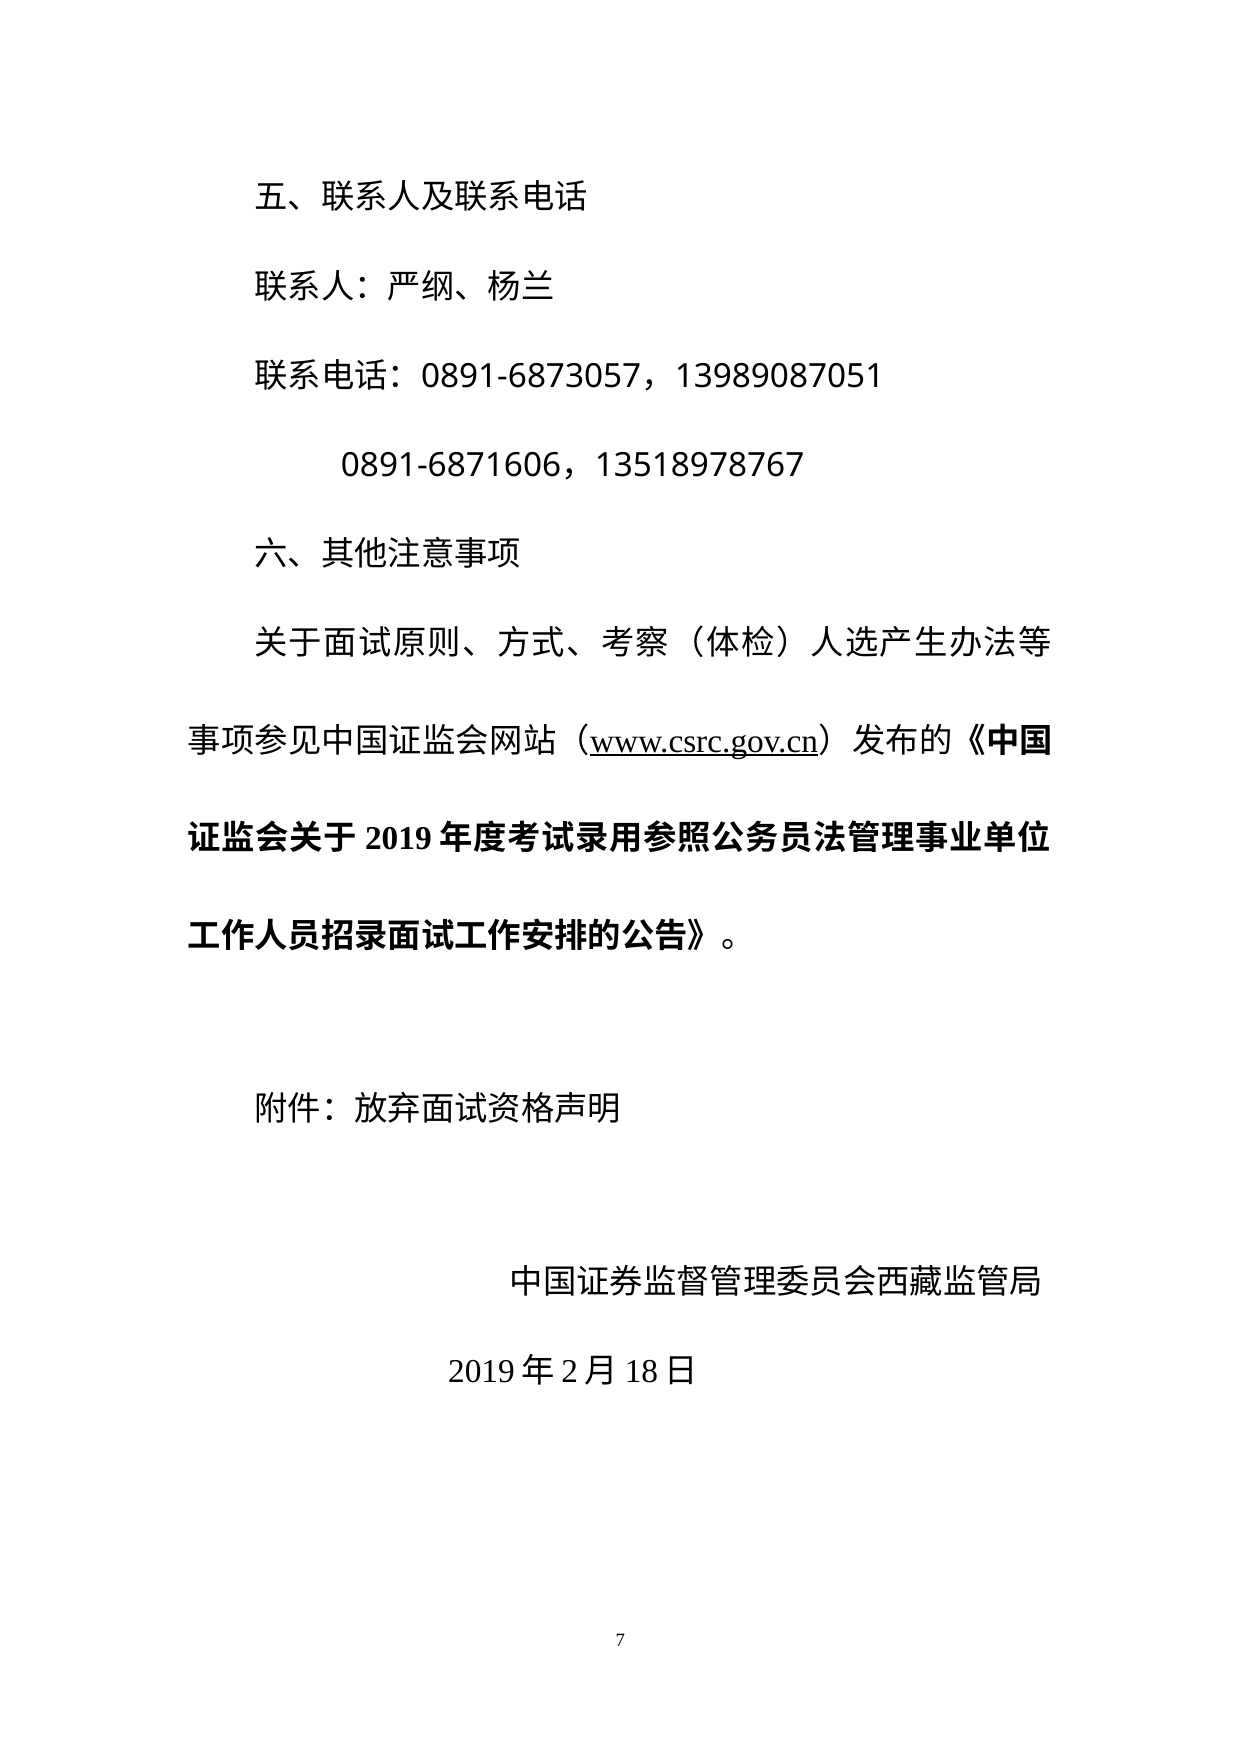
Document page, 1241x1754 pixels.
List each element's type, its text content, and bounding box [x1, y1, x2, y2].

text 联系电话：0891-6873057，13989087051 [187, 340, 1053, 405]
text 2019年2月18日 [187, 1336, 919, 1401]
text 五、联系人及联系电话 [187, 162, 1053, 227]
text 六、其他注意事项 [187, 518, 1053, 583]
text 关于面试原则、方式、考察（体检）人选产生办法等事项参见中国证监会网站（www.csrc.gov.cn）发布的《中国证监会关于2019年度考试录用参照公务员法管理事业单位工作人员招录面试工作安排的公告》。 [187, 607, 1053, 965]
text 联系人：严纲、杨兰 [187, 251, 1053, 316]
text 中国证券监督管理委员会西藏监管局 [187, 1246, 1043, 1311]
text 0891-6871606，13518978767 [187, 429, 1053, 494]
text 附件：放弃面试资格声明 [187, 1073, 1053, 1138]
